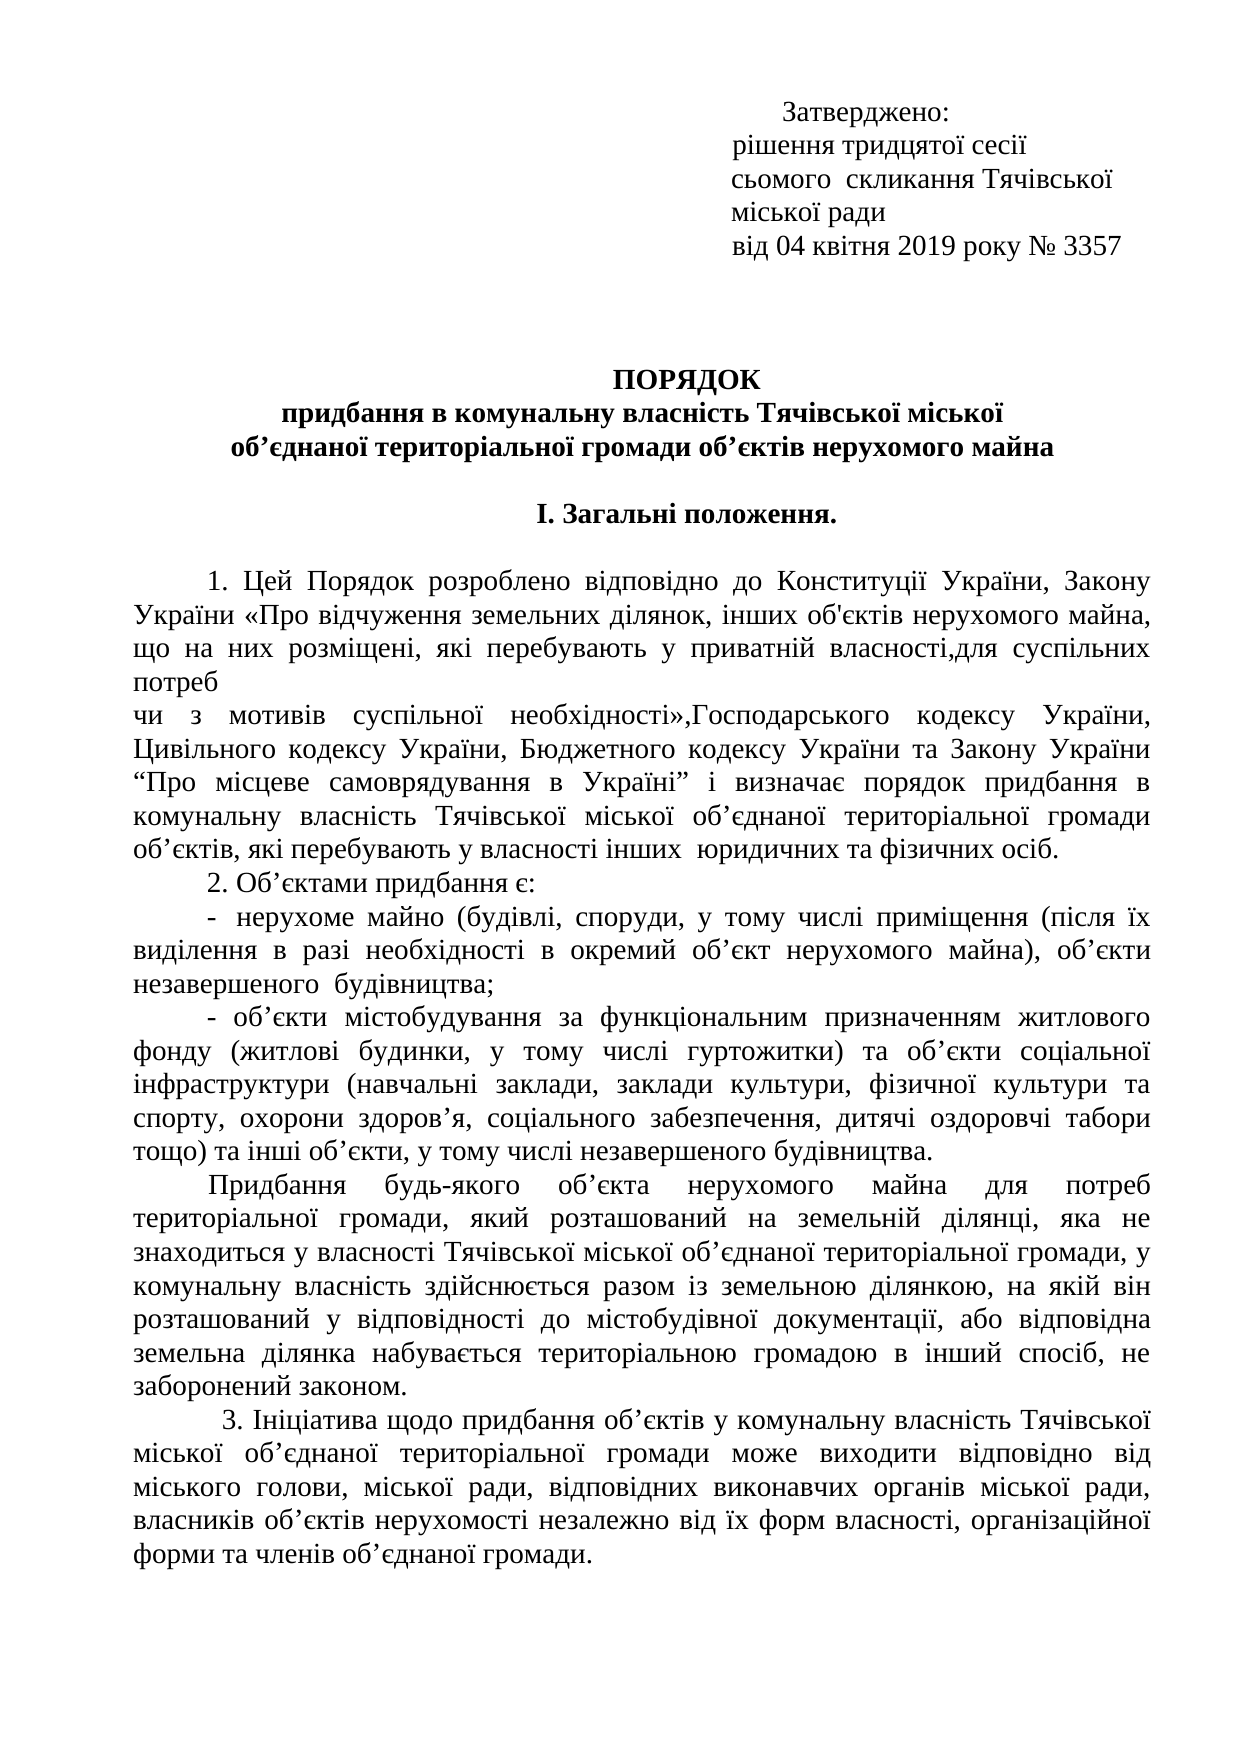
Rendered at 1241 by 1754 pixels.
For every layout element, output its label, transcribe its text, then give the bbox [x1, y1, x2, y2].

text - об’єкти містобудування за функціональним призначенням житлового фонду (житлові будинки, у тому числі гуртожитки) та об’єкти соціальної інфраструктури (навчальні заклади, заклади культури, фізичної культури та спорту, охорони здоров’я, соціального забезпечення, дитячі оздоровчі табори тощо) та інші об’єкти, у тому числі незавершеного будівництва. [133, 999, 1152, 1167]
text рішення тридцятої сесії [133, 127, 1152, 161]
text Затверджено: [133, 94, 1152, 127]
text - нерухоме майно (будівлі, споруди, у тому числі приміщення (після їх виділення в разі необхідності в окремий об’єкт нерухомого майна), об’єкти незавершеного будівництва; [133, 899, 1152, 999]
text І. Загальні положення. [133, 496, 1152, 530]
text 1. Цей Порядок розроблено відповідно до Конституції України, Закону України «Про відчуження земельних ділянок, інших об'єктів нерухомого майна, що на них розміщені, які перебувають у приватній власності,для суспільних потреб чи з мотивів суспільної необхідності»,Господарського кодексу України, Цивільного кодексу України, Бюджетного кодексу України та Закону України “Про місцеве самоврядування в Україні” і визначає порядок придбання в комунальну власність Тячівської міської об’єднаної територіальної громади об’єктів, які перебувають у власності інших юридичних та фізичних осіб. [133, 563, 1152, 865]
text 2. Об’єктами придбання є: [133, 865, 1152, 899]
text сьомого скликання Тячівської [133, 161, 1152, 194]
text від 04 квітня 2019 року № 3357 [133, 228, 1152, 261]
text 3. Ініціатива щодо придбання об’єктів у комунальну власність Тячівської міської об’єднаної територіальної громади може виходити відповідно від міського голови, міської ради, відповідних виконавчих органів міської ради, власників об’єктів нерухомості незалежно від їх форм власності, організаційної форми та членів об’єднаної громади. [133, 1402, 1152, 1569]
text міської ради [133, 194, 1152, 228]
text ПОРЯДОК придбання в комунальну власність Тячівської міської [133, 362, 1152, 429]
text Придбання будь-якого об’єкта нерухомого майна для потреб територіальної громади, який розташований на земельній ділянці, яка не знаходиться у власності Тячівської міської об’єднаної територіальної громади, у комунальну власність здійснюється разом із земельною ділянкою, на якій він розташований у відповідності до містобудівної документації, або відповідна земельна ділянка набувається територіальною громадою в інший спосіб, не заборонений законом. [133, 1167, 1152, 1402]
text об’єднаної територіальної громади об’єктів нерухомого майна [133, 429, 1152, 463]
